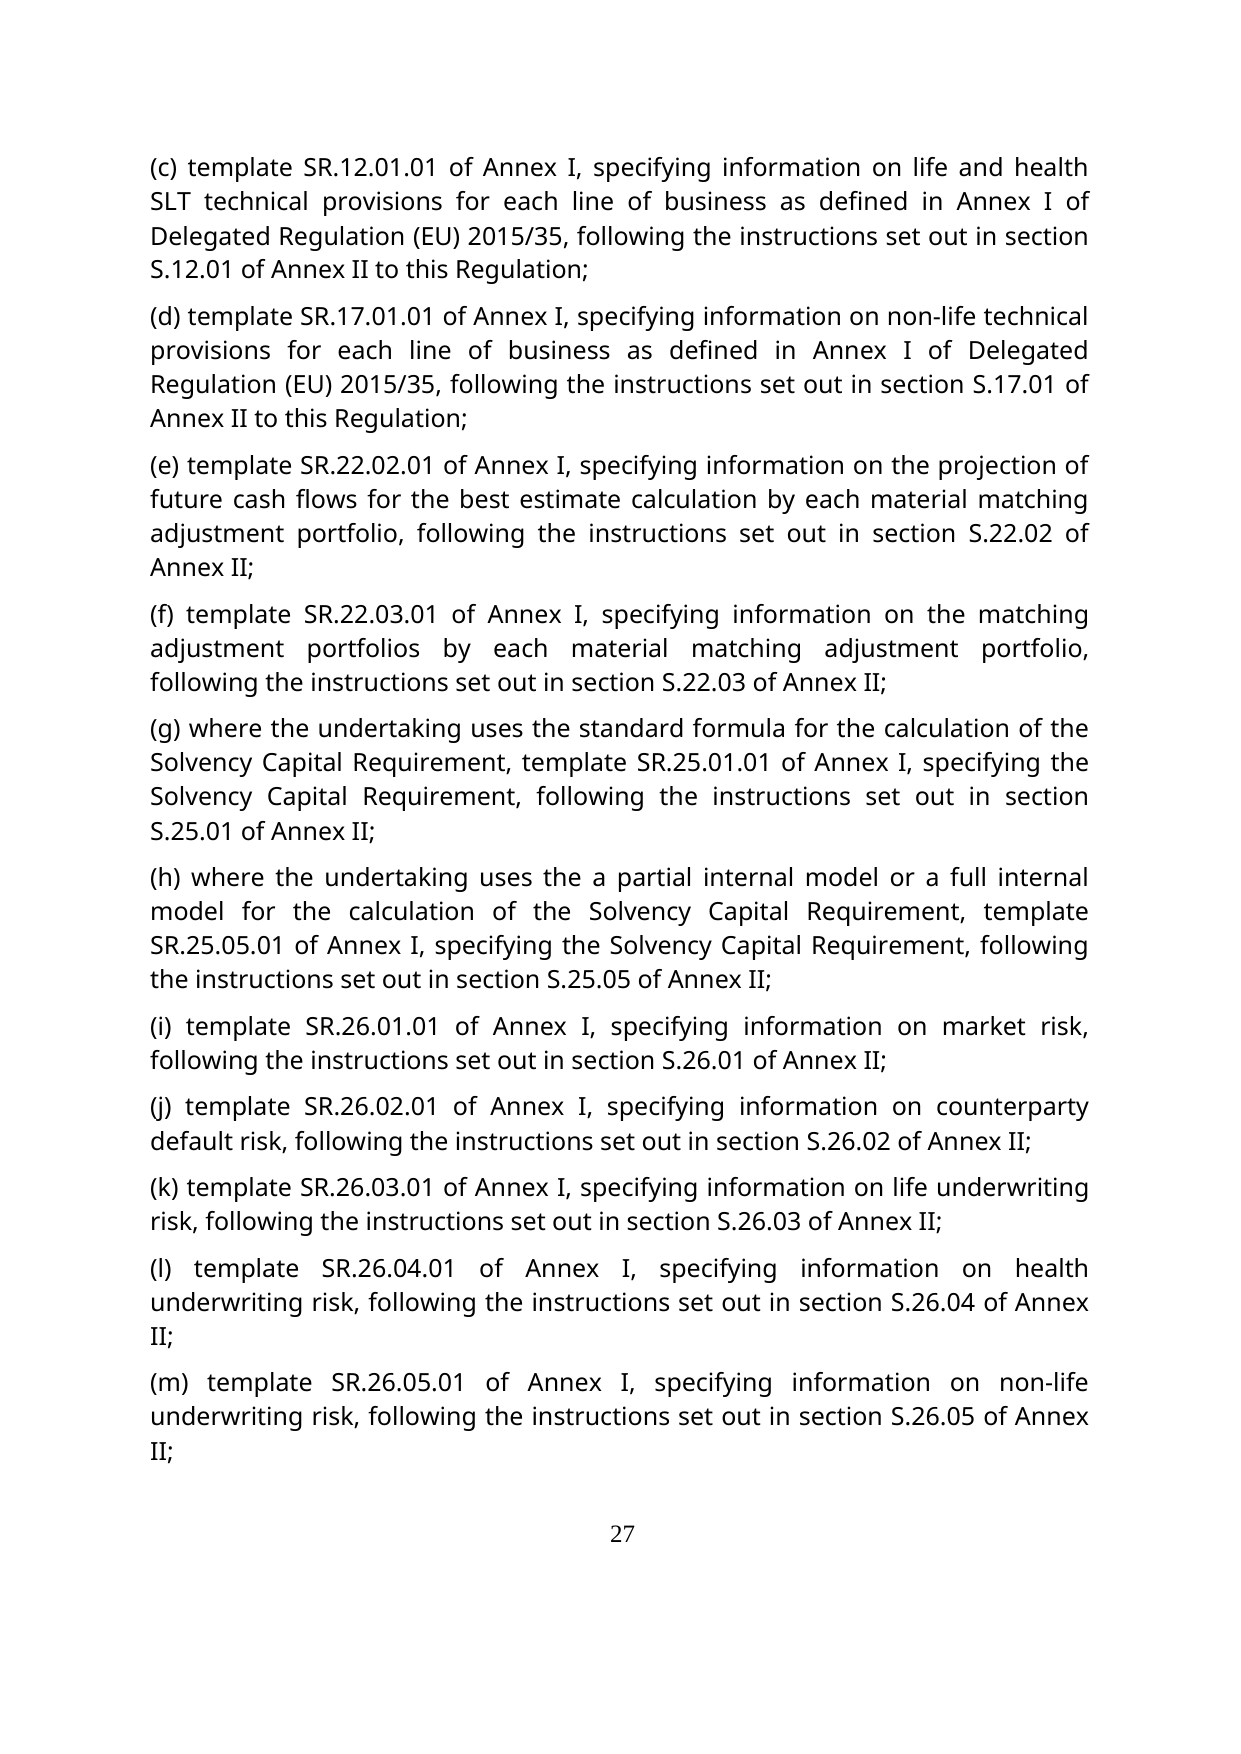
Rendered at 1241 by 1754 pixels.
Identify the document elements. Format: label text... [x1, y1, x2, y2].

text (d) template SR.17.01.01 of Annex I, specifying information on non-life technical provisions for each line of business as defined in Annex I of Delegated Regulation (EU) 2015/35, following the instructions set out in section S.17.01 of Annex II to this Regulation; [150, 299, 1090, 435]
text (f) template SR.22.03.01 of Annex I, specifying information on the matching adjustment portfolios by each material matching adjustment portfolio, following the instructions set out in section S.22.03 of Annex II; [150, 596, 1090, 698]
text (k) template SR.26.03.01 of Annex I, specifying information on life underwriting risk, following the instructions set out in section S.26.03 of Annex II; [150, 1170, 1090, 1238]
text (l) template SR.26.04.01 of Annex I, specifying information on health underwriting risk, following the instructions set out in section S.26.04 of Annex II; [150, 1250, 1090, 1352]
text (i) template SR.26.01.01 of Annex I, specifying information on market risk, following the instructions set out in section S.26.01 of Annex II; [150, 1008, 1090, 1077]
text (m) template SR.26.05.01 of Annex I, specifying information on non-life underwriting risk, following the instructions set out in section S.26.05 of Annex II; [150, 1365, 1090, 1467]
text (c) template SR.12.01.01 of Annex I, specifying information on life and health SLT technical provisions for each line of business as defined in Annex I of Delegated Regulation (EU) 2015/35, following the instructions set out in section S.12.01 of Annex II to this Regulation; [150, 150, 1090, 286]
text (h) where the undertaking uses the a partial internal model or a full internal model for the calculation of the Solvency Capital Requirement, template SR.25.05.01 of Annex I, specifying the Solvency Capital Requirement, following the instructions set out in section S.25.05 of Annex II; [150, 860, 1090, 996]
text (j) template SR.26.02.01 of Annex I, specifying information on counterparty default risk, following the instructions set out in section S.26.02 of Annex II; [150, 1089, 1090, 1157]
text (e) template SR.22.02.01 of Annex I, specifying information on the projection of future cash flows for the best estimate calculation by each material matching adjustment portfolio, following the instructions set out in section S.22.02 of Annex II; [150, 447, 1090, 584]
text (g) where the undertaking uses the standard formula for the calculation of the Solvency Capital Requirement, template SR.25.01.01 of Annex I, specifying the Solvency Capital Requirement, following the instructions set out in section S.25.01 of Annex II; [150, 711, 1090, 847]
